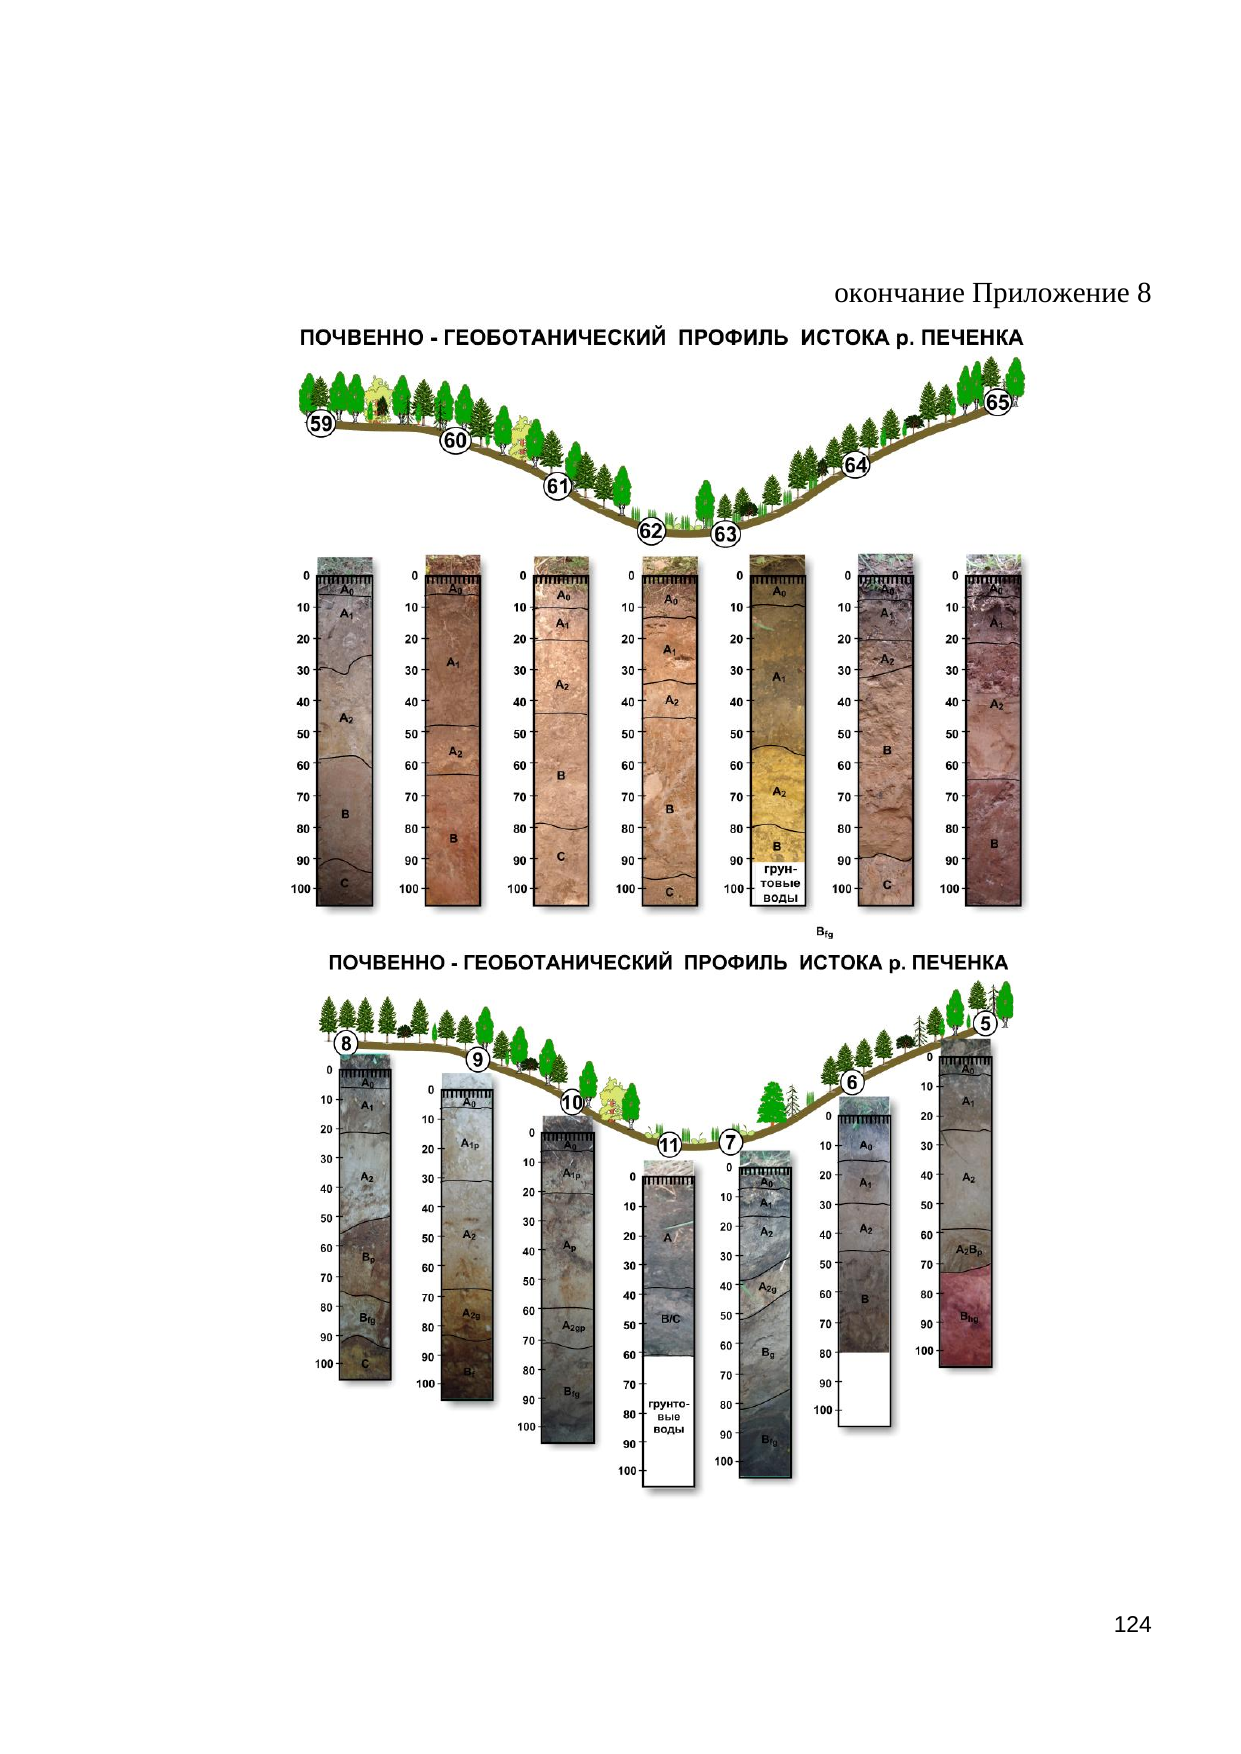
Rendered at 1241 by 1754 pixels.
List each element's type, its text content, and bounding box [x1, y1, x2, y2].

picture [291, 325, 1038, 939]
text окончание Приложение 8 [177, 275, 1152, 309]
picture [315, 951, 1014, 1506]
